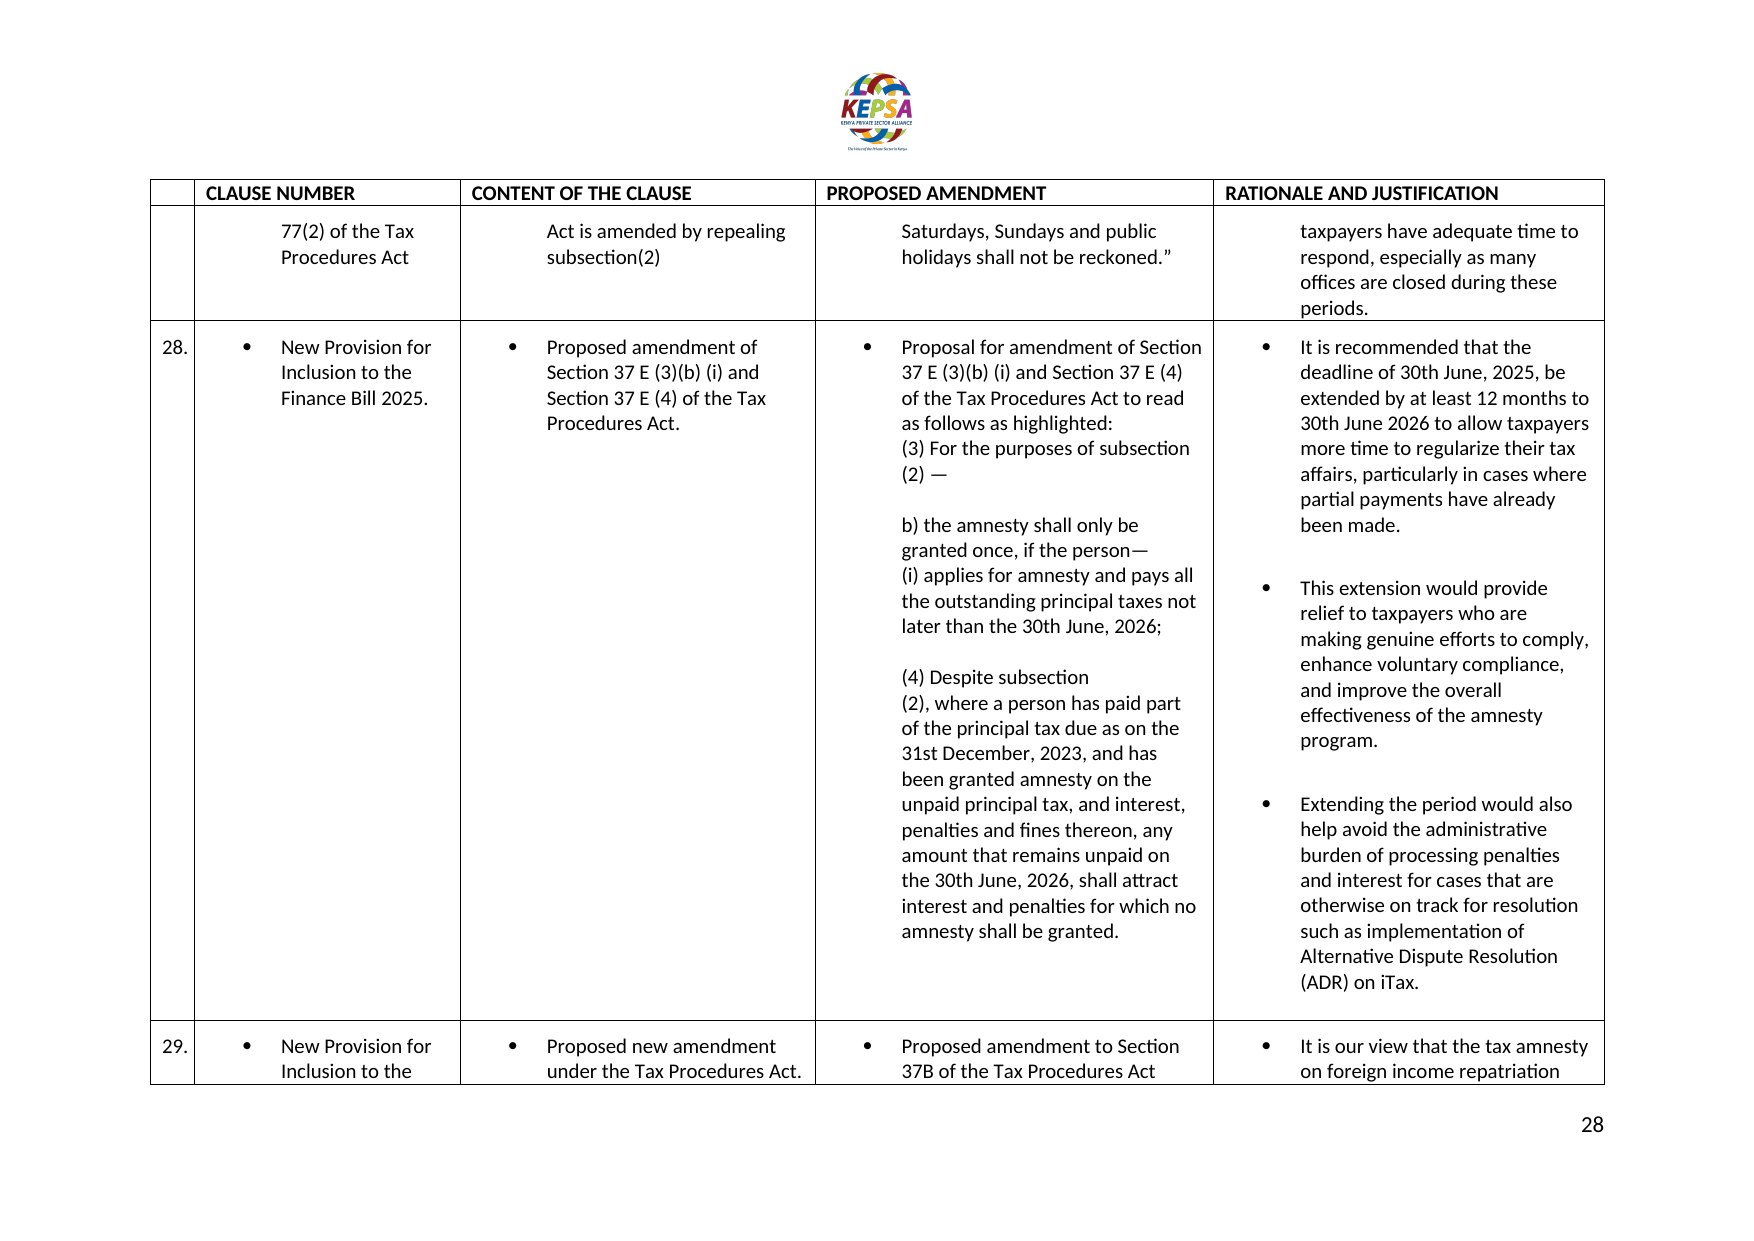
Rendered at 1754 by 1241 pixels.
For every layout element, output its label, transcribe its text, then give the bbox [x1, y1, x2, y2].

table_header [151, 180, 194, 205]
table_header CLAUSE NUMBER [195, 180, 460, 205]
picture [839, 73, 915, 151]
table_cell Inclusion of weekends and holidays in appeal timelines Section 77 of Tax Procedures Act is amended by repealing subsection(2) [461, 206, 815, 320]
table_cell Proposed new amendment under the Tax Procedures Act. [461, 1021, 815, 1084]
table_cell [151, 206, 194, 320]
table_cell Section 54 of the Finance Bill Clause repealing Section 77(2) of the Tax Procedures Act [195, 206, 460, 320]
table_cell Proposed amendment of Section 37 E (3)(b) (i) and Section 37 E (4) of the Tax Procedures Act. [461, 321, 815, 1020]
table_header RATIONALE AND JUSTIFICATION [1214, 180, 1604, 205]
table_cell [151, 1021, 194, 1084]
table_cell New Provision for Inclusion to the Finance Bill 2025. [195, 1021, 460, 1084]
table_header PROPOSED AMENDMENT [816, 180, 1213, 205]
table_header CONTENT OF THE CLAUSE [461, 180, 815, 205]
table_cell [151, 321, 194, 1020]
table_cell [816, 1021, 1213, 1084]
table_cell New Provision for Inclusion to the Finance Bill 2025. [195, 321, 460, 1020]
table_cell Proposal for amendment of Section 37 E (3)(b) (i) and Section 37 E (4) of the Tax Procedures Act to read as follows as highlighted: (3) For the purposes of subsection (2) — b) the amnesty shall only be granted once, if the person— (i) applies for amnesty and pays all the outstanding principal taxes not later than the 30th June, 2026; (4) Despite subsection (2), where a person has paid part of the principal tax due as on the 31st December, 2023, and has been granted amnesty on the unpaid principal tax, and interest, penalties and fines thereon, any amount that remains unpaid on the 30th June, 2026, shall attract interest and penalties for which no amnesty shall be granted. [816, 321, 1213, 1020]
table_cell It is recommended that the deadline of 30th June, 2025, be extended by at least 12 months to 30th June 2026 to allow taxpayers more time to regularize their tax affairs, particularly in cases where partial payments have already been made. This extension would provide relief to taxpayers who are making genuine efforts to comply, enhance voluntary compliance, and improve the overall effectiveness of the amnesty program. Extending the period would also help avoid the administrative burden of processing penalties and interest for cases that are otherwise on track for resolution such as implementation of Alternative Dispute Resolution (ADR) on iTax. [1214, 321, 1604, 1020]
